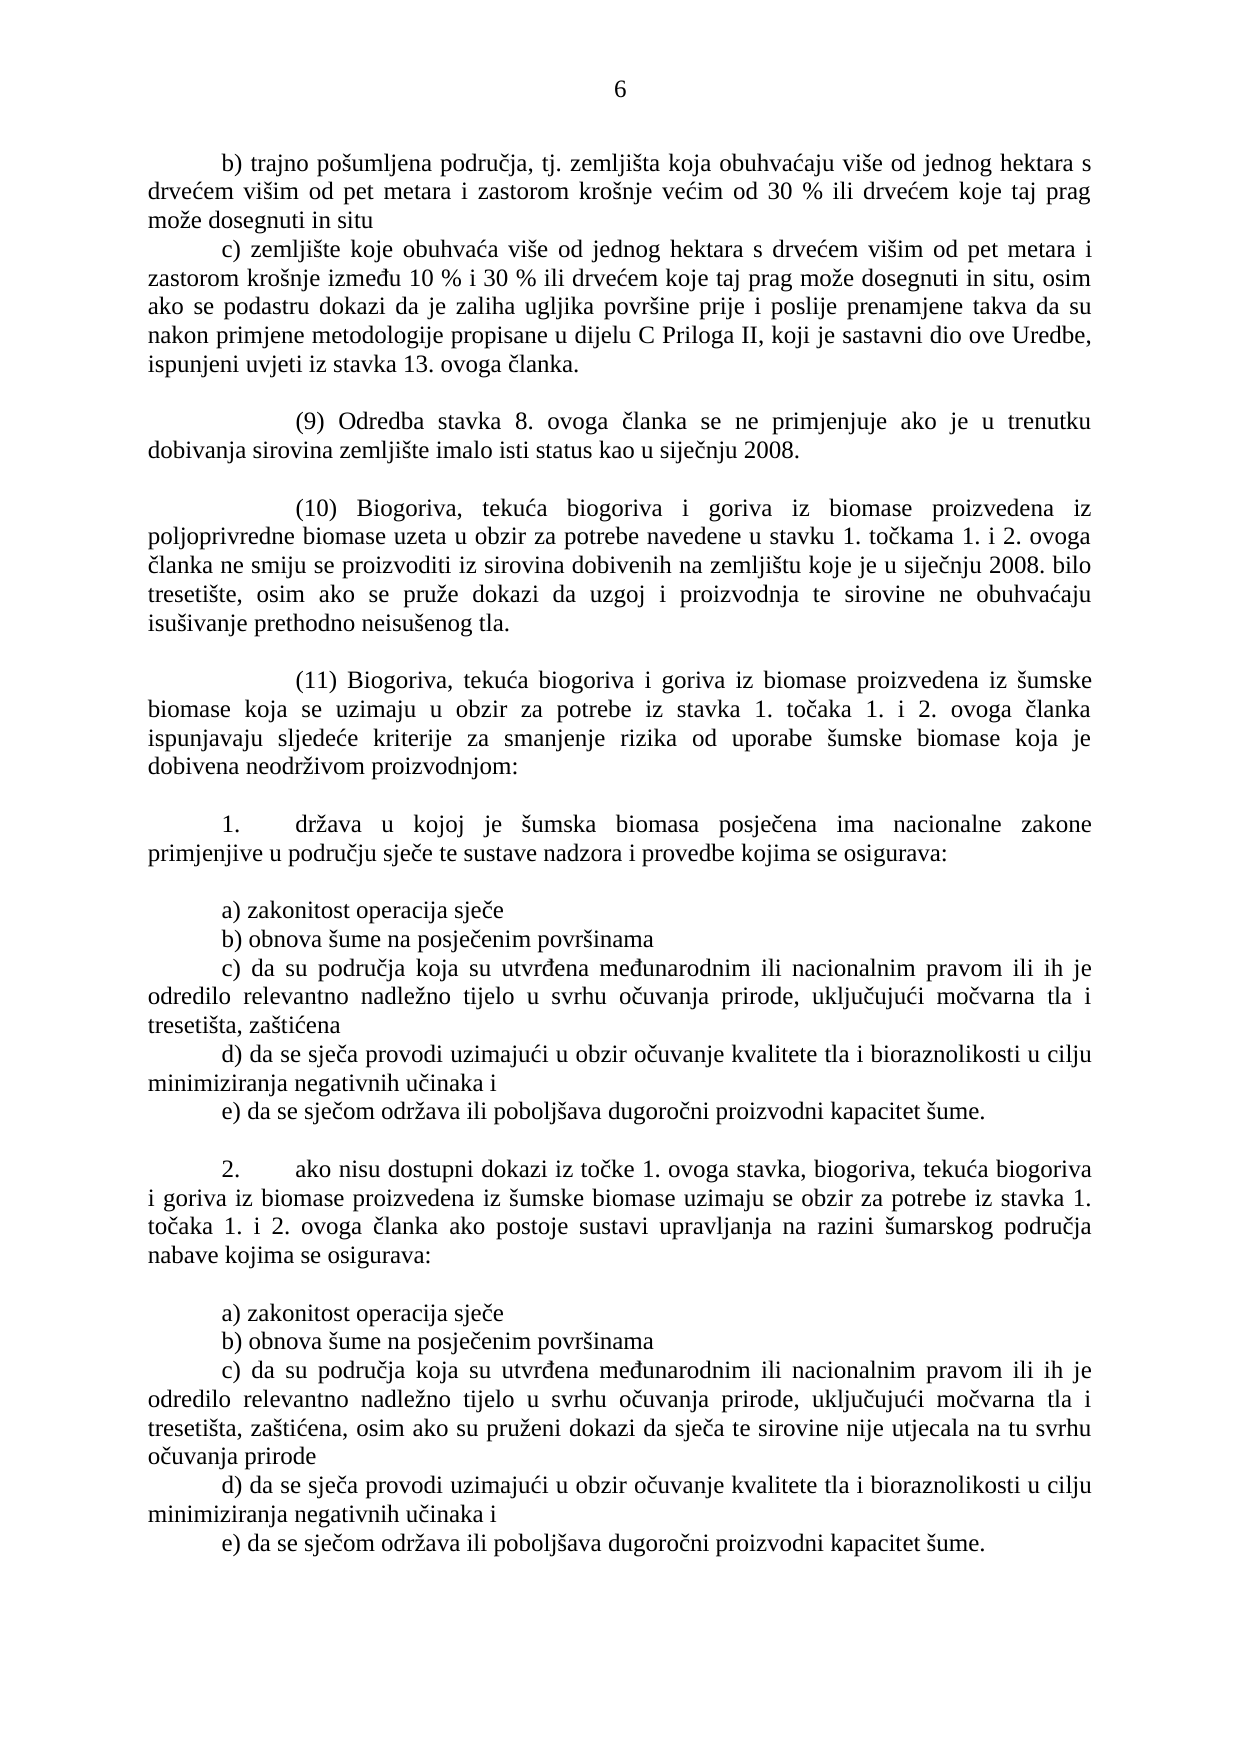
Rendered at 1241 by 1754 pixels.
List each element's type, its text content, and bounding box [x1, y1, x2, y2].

text b) obnova šume na posječenim površinama [148, 1326, 1093, 1355]
text e) da se sječom održava ili poboljšava dugoročni proizvodni kapacitet šume. [148, 1528, 1093, 1556]
text c) da su područja koja su utvrđena međunarodnim ili nacionalnim pravom ili ih je odredilo relevantno nadležno tijelo u svrhu očuvanja prirode, uključujući močvarna tla i tresetišta, zaštićena [148, 953, 1093, 1039]
text d) da se sječa provodi uzimajući u obzir očuvanje kvalitete tla i bioraznolikosti u cilju minimiziranja negativnih učinaka i [148, 1470, 1093, 1528]
text (10) Biogoriva, tekuća biogoriva i goriva iz biomase proizvedena iz poljoprivredne biomase uzeta u obzir za potrebe navedene u stavku 1. točkama 1. i 2. ovoga članka ne smiju se proizvoditi iz sirovina dobivenih na zemljištu koje je u siječnju 2008. bilo tresetište, osim ako se pruže dokazi da uzgoj i proizvodnja te sirovine ne obuhvaćaju isušivanje prethodno neisušenog tla. [148, 493, 1093, 636]
text 1. država u kojoj je šumska biomasa posječena ima nacionalne zakone primjenjive u području sječe te sustave nadzora i provedbe kojima se osigurava: [148, 809, 1093, 866]
text (9) Odredba stavka 8. ovoga članka se ne primjenjuje ako je u trenutku dobivanja sirovina zemljište imalo isti status kao u siječnju 2008. [148, 406, 1093, 464]
text d) da se sječa provodi uzimajući u obzir očuvanje kvalitete tla i bioraznolikosti u cilju minimiziranja negativnih učinaka i [148, 1039, 1093, 1096]
text c) da su područja koja su utvrđena međunarodnim ili nacionalnim pravom ili ih je odredilo relevantno nadležno tijelo u svrhu očuvanja prirode, uključujući močvarna tla i tresetišta, zaštićena, osim ako su pruženi dokazi da sječa te sirovine nije utjecala na tu svrhu očuvanja prirode [148, 1355, 1093, 1470]
text (11) Biogoriva, tekuća biogoriva i goriva iz biomase proizvedena iz šumske biomase koja se uzimaju u obzir za potrebe iz stavka 1. točaka 1. i 2. ovoga članka ispunjavaju sljedeće kriterije za smanjenje rizika od uporabe šumske biomase koja je dobivena neodrživom proizvodnjom: [148, 665, 1093, 780]
text b) trajno pošumljena područja, tj. zemljišta koja obuhvaćaju više od jednog hektara s drvećem višim od pet metara i zastorom krošnje većim od 30 % ili drvećem koje taj prag može dosegnuti in situ [148, 148, 1093, 234]
text 2. ako nisu dostupni dokazi iz točke 1. ovoga stavka, biogoriva, tekuća biogoriva i goriva iz biomase proizvedena iz šumske biomase uzimaju se obzir za potrebe iz stavka 1. točaka 1. i 2. ovoga članka ako postoje sustavi upravljanja na razini šumarskog područja nabave kojima se osigurava: [148, 1154, 1093, 1269]
text b) obnova šume na posječenim površinama [148, 924, 1093, 953]
text a) zakonitost operacija sječe [148, 895, 1093, 924]
text e) da se sječom održava ili poboljšava dugoročni proizvodni kapacitet šume. [148, 1096, 1093, 1125]
text c) zemljište koje obuhvaća više od jednog hektara s drvećem višim od pet metara i zastorom krošnje između 10 % i 30 % ili drvećem koje taj prag može dosegnuti in situ, osim ako se podastru dokazi da je zaliha ugljika površine prije i poslije prenamjene takva da su nakon primjene metodologije propisane u dijelu C Priloga II, koji je sastavni dio ove Uredbe, ispunjeni uvjeti iz stavka 13. ovoga članka. [148, 234, 1093, 378]
text a) zakonitost operacija sječe [148, 1298, 1093, 1326]
